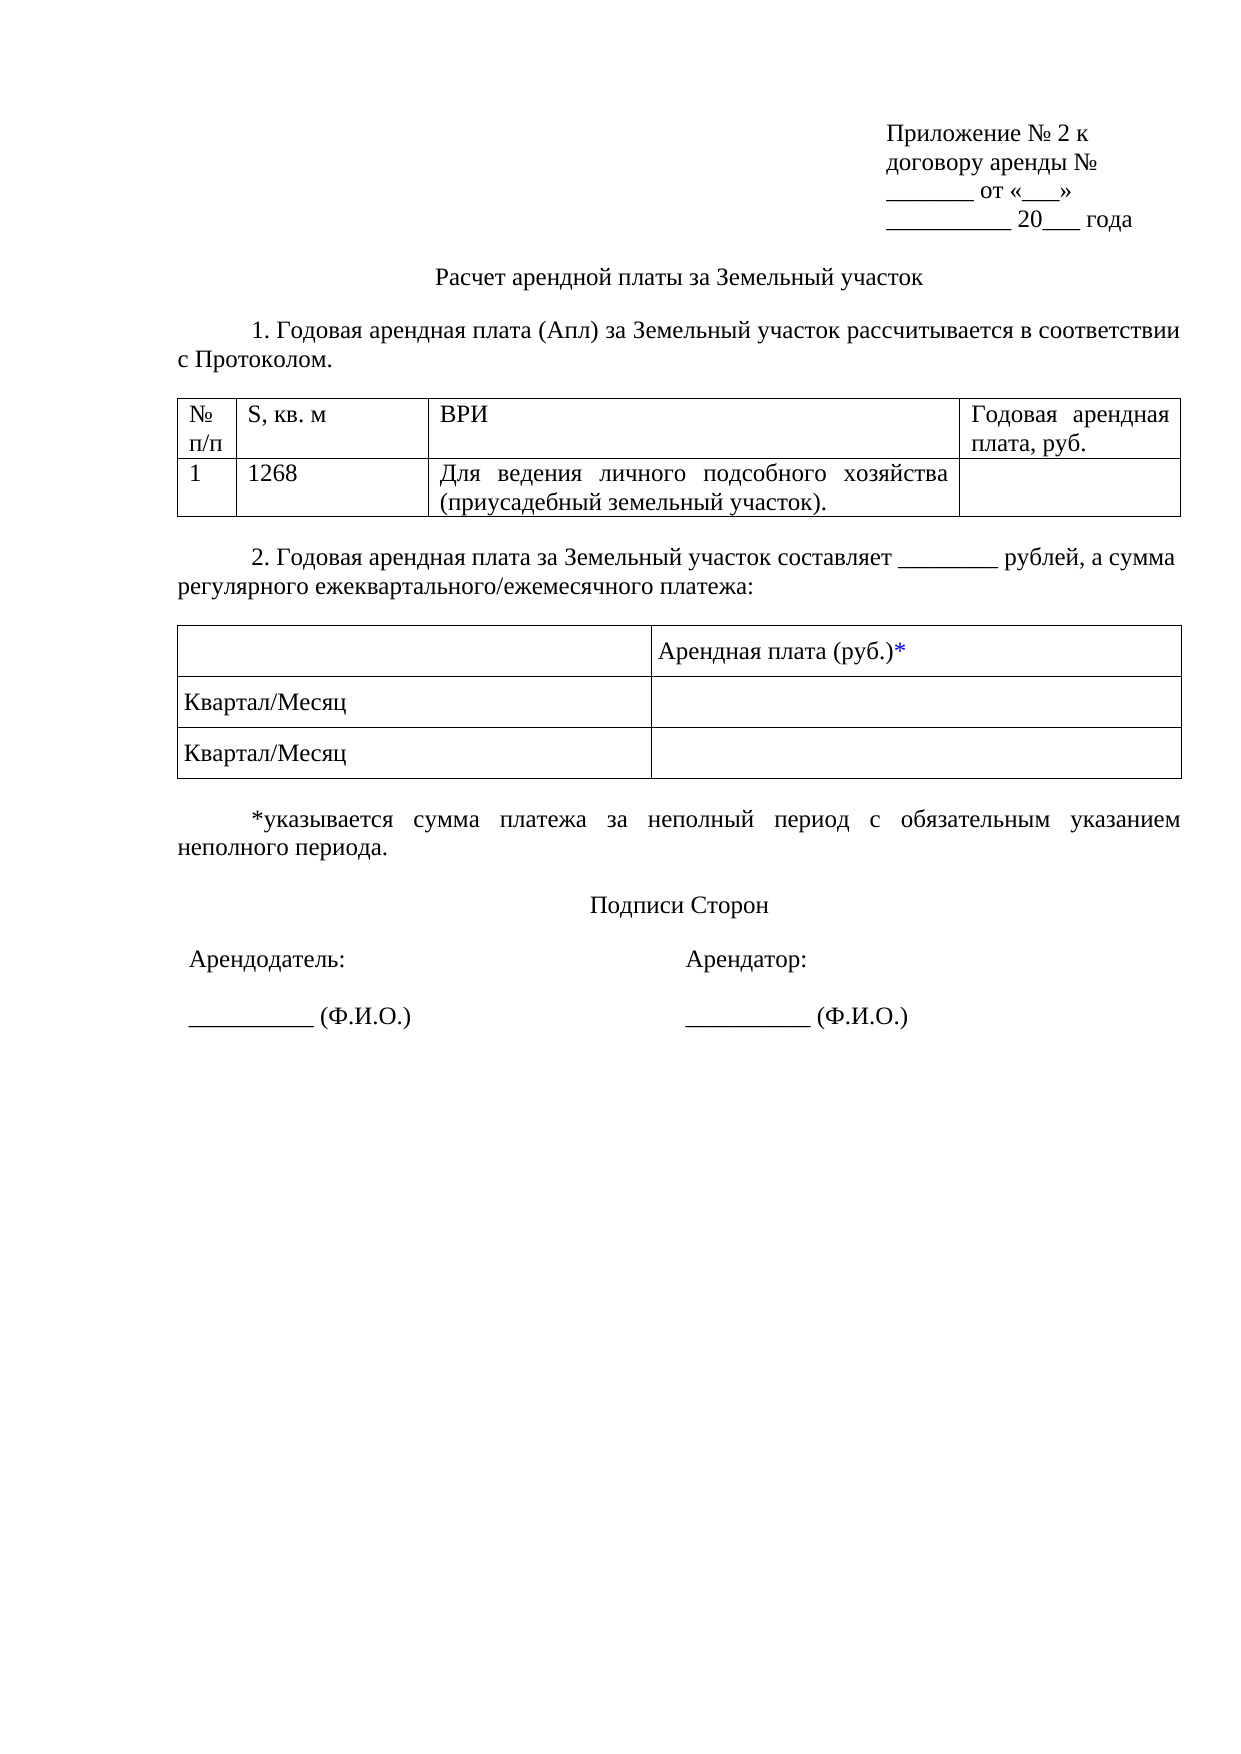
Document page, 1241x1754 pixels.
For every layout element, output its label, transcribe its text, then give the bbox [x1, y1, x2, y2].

table_header Арендатор: [674, 944, 1171, 1001]
text Подписи Сторон [177, 890, 1181, 919]
table_header S, кв. м [237, 399, 428, 457]
table_cell Квартал/Месяц [178, 728, 651, 778]
table_header [178, 626, 651, 676]
table_header Годовая арендная плата, руб. [960, 399, 1180, 457]
table_cell 1 [178, 459, 236, 516]
table_cell __________ (Ф.И.О.) [177, 1001, 674, 1030]
text *указывается сумма платежа за неполный период с обязательным указанием неполного периода. [177, 804, 1181, 861]
table_cell 1268 [237, 459, 428, 516]
table_cell Квартал/Месяц [178, 677, 651, 727]
table_cell Для ведения личного подсобного хозяйства (приусадебный земельный участок). [429, 459, 959, 516]
table_header Арендная плата (руб.)* [652, 626, 1181, 676]
text Приложение № 2 к договору аренды № _______ от «___» __________ 20___ года [886, 118, 1181, 233]
text 1. Годовая арендная плата (Апл) за Земельный участок рассчитывается в соответствии с Протоколом. [177, 316, 1181, 373]
text 2. Годовая арендная плата за Земельный участок составляет ________ рублей, а сумма регулярного ежеквартального/ежемесячного платежа: [177, 542, 1181, 599]
table_cell __________ (Ф.И.О.) [674, 1001, 1171, 1030]
table_header ВРИ [429, 399, 959, 457]
table_cell [652, 677, 1181, 727]
table_cell [652, 728, 1181, 778]
table_header Арендодатель: [177, 944, 674, 1001]
text Расчет арендной платы за Земельный участок [177, 262, 1181, 291]
table_cell [960, 459, 1180, 516]
table_header № п/п [178, 399, 236, 457]
